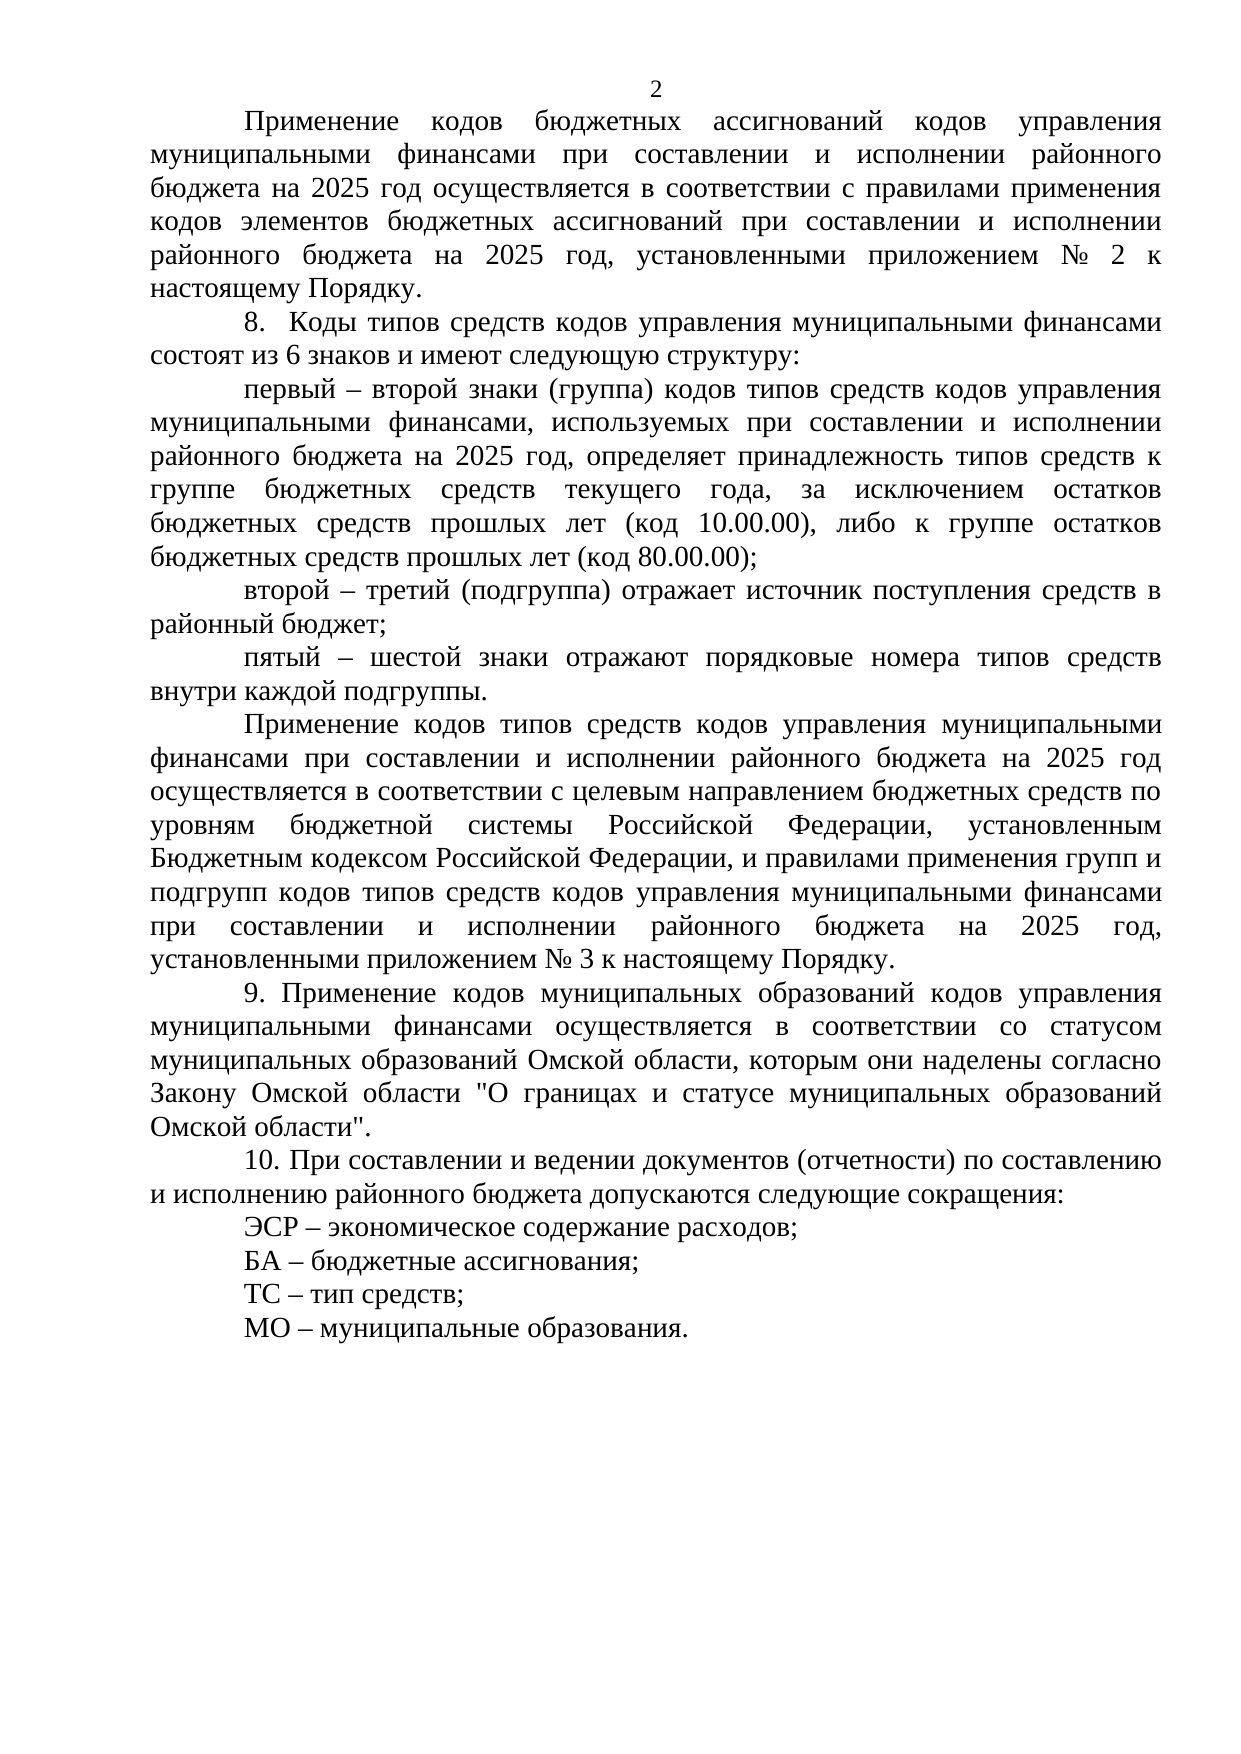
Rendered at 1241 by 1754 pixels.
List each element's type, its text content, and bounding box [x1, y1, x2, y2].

text второй – третий (подгруппа) отражает источник поступления средств в районный бюджет; [150, 572, 1162, 639]
text пятый – шестой знаки отражают порядковые номера типов средств внутри каждой подгруппы. [150, 639, 1162, 706]
text БА – бюджетные ассигнования; [150, 1243, 1162, 1277]
text ЭСР – экономическое содержание расходов; [150, 1209, 1162, 1243]
text Применение кодов типов средств кодов управления муниципальными финансами при составлении и исполнении районного бюджета на 2025 год осуществляется в соответствии с целевым направлением бюджетных средств по уровням бюджетной системы Российской Федерации, установленным Бюджетным кодексом Российской Федерации, и правилами применения групп и подгрупп кодов типов средств кодов управления муниципальными финансами при составлении и исполнении районного бюджета на 2025 год, установленными приложением № 3 к настоящему Порядку. [150, 706, 1162, 975]
text первый – второй знаки (группа) кодов типов средств кодов управления муниципальными финансами, используемых при составлении и исполнении районного бюджета на 2025 год, определяет принадлежность типов средств к группе бюджетных средств текущего года, за исключением остатков бюджетных средств прошлых лет (код 10.00.00), либо к группе остатков бюджетных средств прошлых лет (код 80.00.00); [150, 371, 1162, 572]
text Применение кодов бюджетных ассигнований кодов управления муниципальными финансами при составлении и исполнении районного бюджета на 2025 год осуществляется в соответствии с правилами применения кодов элементов бюджетных ассигнований при составлении и исполнении районного бюджета на 2025 год, установленными приложением № 2 к настоящему Порядку. [150, 103, 1162, 304]
text МО – муниципальные образования. [150, 1310, 1162, 1344]
title Применение кодов муниципальных образований кодов управления муниципальными финансами осуществляется в соответствии со статусом муниципальных образований Омской области, которым они наделены согласно Закону Омской области "О границах и статусе муниципальных образований Омской области". [150, 975, 1162, 1142]
title Коды типов средств кодов управления муниципальными финансами состоят из 6 знаков и имеют следующую структуру: [150, 304, 1162, 371]
text ТС – тип средств; [150, 1277, 1162, 1310]
title При составлении и ведении документов (отчетности) по составлению и исполнению районного бюджета допускаются следующие сокращения: [150, 1142, 1162, 1209]
